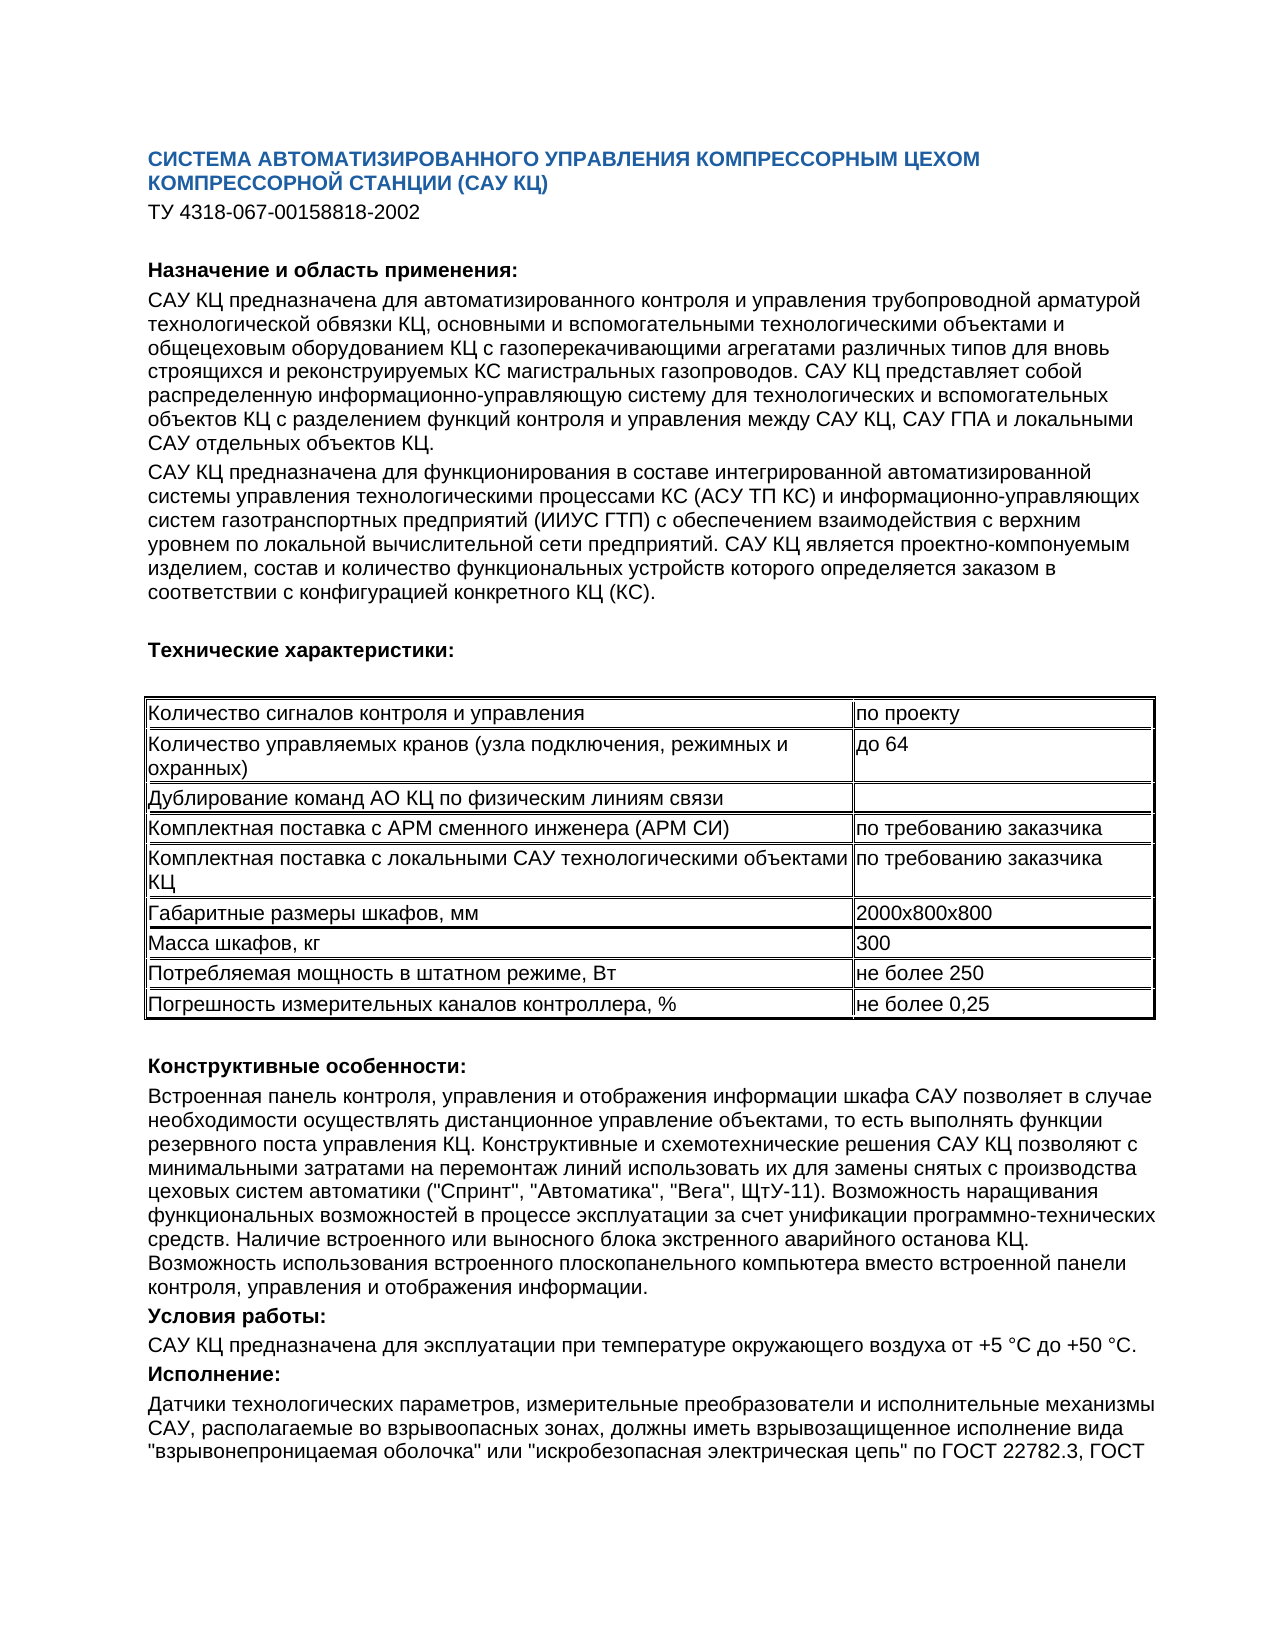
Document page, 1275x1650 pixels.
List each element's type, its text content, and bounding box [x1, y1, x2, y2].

text САУ КЦ предназначена для функционирования в составе интегрированной автоматизированной системы управления технологическими процессами КС (АСУ ТП КС) и информационно-управляющих систем газотранспортных предприятий (ИИУС ГТП) с обеспечением взаимодействия с верхним уровнем по локальной вычислительной сети предприятий. САУ КЦ является проектно-компонуемым изделием, состав и количество функциональных устройств которого определяется заказом в соответствии с конфигурацией конкретного КЦ (КС). [148, 460, 1157, 604]
table_cell Погрешность измерительных каналов контроллера, % [145, 987, 853, 1017]
table_cell [854, 781, 1154, 811]
text Технические характеристики: [148, 638, 1157, 662]
table_cell 2000x800x800 [854, 896, 1154, 926]
table_cell Количество управляемых кранов (узла подключения, режимных и охранных) [145, 727, 853, 781]
table_header Количество сигналов контроля и управления [147, 700, 853, 727]
text САУ КЦ предназначена для эксплуатации при температуре окружающего воздуха от +5 °С до +50 °С. [148, 1333, 1157, 1357]
table_cell Дублирование команд АО КЦ по физическим линиям связи [145, 781, 853, 811]
text ТУ 4318-067-00158818-2002 [148, 200, 1157, 224]
text Конструктивные особенности: [148, 1054, 1157, 1078]
table_cell Комплектная поставка с АРМ сменного инженера (АРМ СИ) [147, 811, 852, 841]
table_cell по требованию заказчика [855, 811, 1154, 841]
table_cell по требованию заказчика [855, 841, 1154, 896]
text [148, 1391, 1157, 1463]
text СИСТЕМА АВТОМАТИЗИРОВАННОГО УПРАВЛЕНИЯ КОМПРЕССОРНЫМ ЦЕХОМ КОМПРЕССОРНОЙ СТАНЦИИ (САУ КЦ) [148, 147, 1157, 195]
text Назначение и область применения: [148, 258, 1157, 282]
table_cell Комплектная поставка с локальными САУ технологическими объектами КЦ [147, 841, 852, 896]
table_cell Габаритные размеры шкафов, мм [145, 896, 853, 926]
text Условия работы: [148, 1304, 1157, 1328]
table_header по проекту [854, 700, 1153, 727]
table_cell Масса шкафов, кг [147, 926, 852, 956]
table_cell не более 250 [855, 956, 1154, 987]
table_cell до 64 [854, 727, 1154, 781]
text Встроенная панель контроля, управления и отображения информации шкафа САУ позволяет в случае необходимости осуществлять дистанционное управление объектами, то есть выполнять функции резервного поста управления КЦ. Конструктивные и схемотехнические решения САУ КЦ позволяют с минимальными затратами на перемонтаж линий использовать их для замены снятых с производства цеховых систем автоматики ("Спринт", "Автоматика", "Вега", ЩтУ-11). Возможность наращивания функциональных возможностей в процессе эксплуатации за счет унификации программно-технических средств. Наличие встроенного или выносного блока экстренного аварийного останова КЦ. Возможность использования встроенного плоскопанельного компьютера вместо встроенной панели контроля, управления и отображения информации. [148, 1083, 1157, 1299]
table_cell 300 [855, 926, 1153, 956]
text САУ КЦ предназначена для автоматизированного контроля и управления трубопроводной арматурой технологической обвязки КЦ, основными и вспомогательными технологическими объектами и общецеховым оборудованием КЦ с газоперекачивающими агрегатами различных типов для вновь строящихся и реконструируемых КС магистральных газопроводов. САУ КЦ представляет собой распределенную информационно-управляющую систему для технологических и вспомогательных объектов КЦ с разделением функций контроля и управления между САУ КЦ, САУ ГПА и локальными САУ отдельных объектов КЦ. [148, 287, 1157, 455]
table_cell Потребляемая мощность в штатном режиме, Вт [147, 956, 852, 987]
text Исполнение: [148, 1362, 1157, 1386]
table_cell не более 0,25 [854, 987, 1154, 1017]
